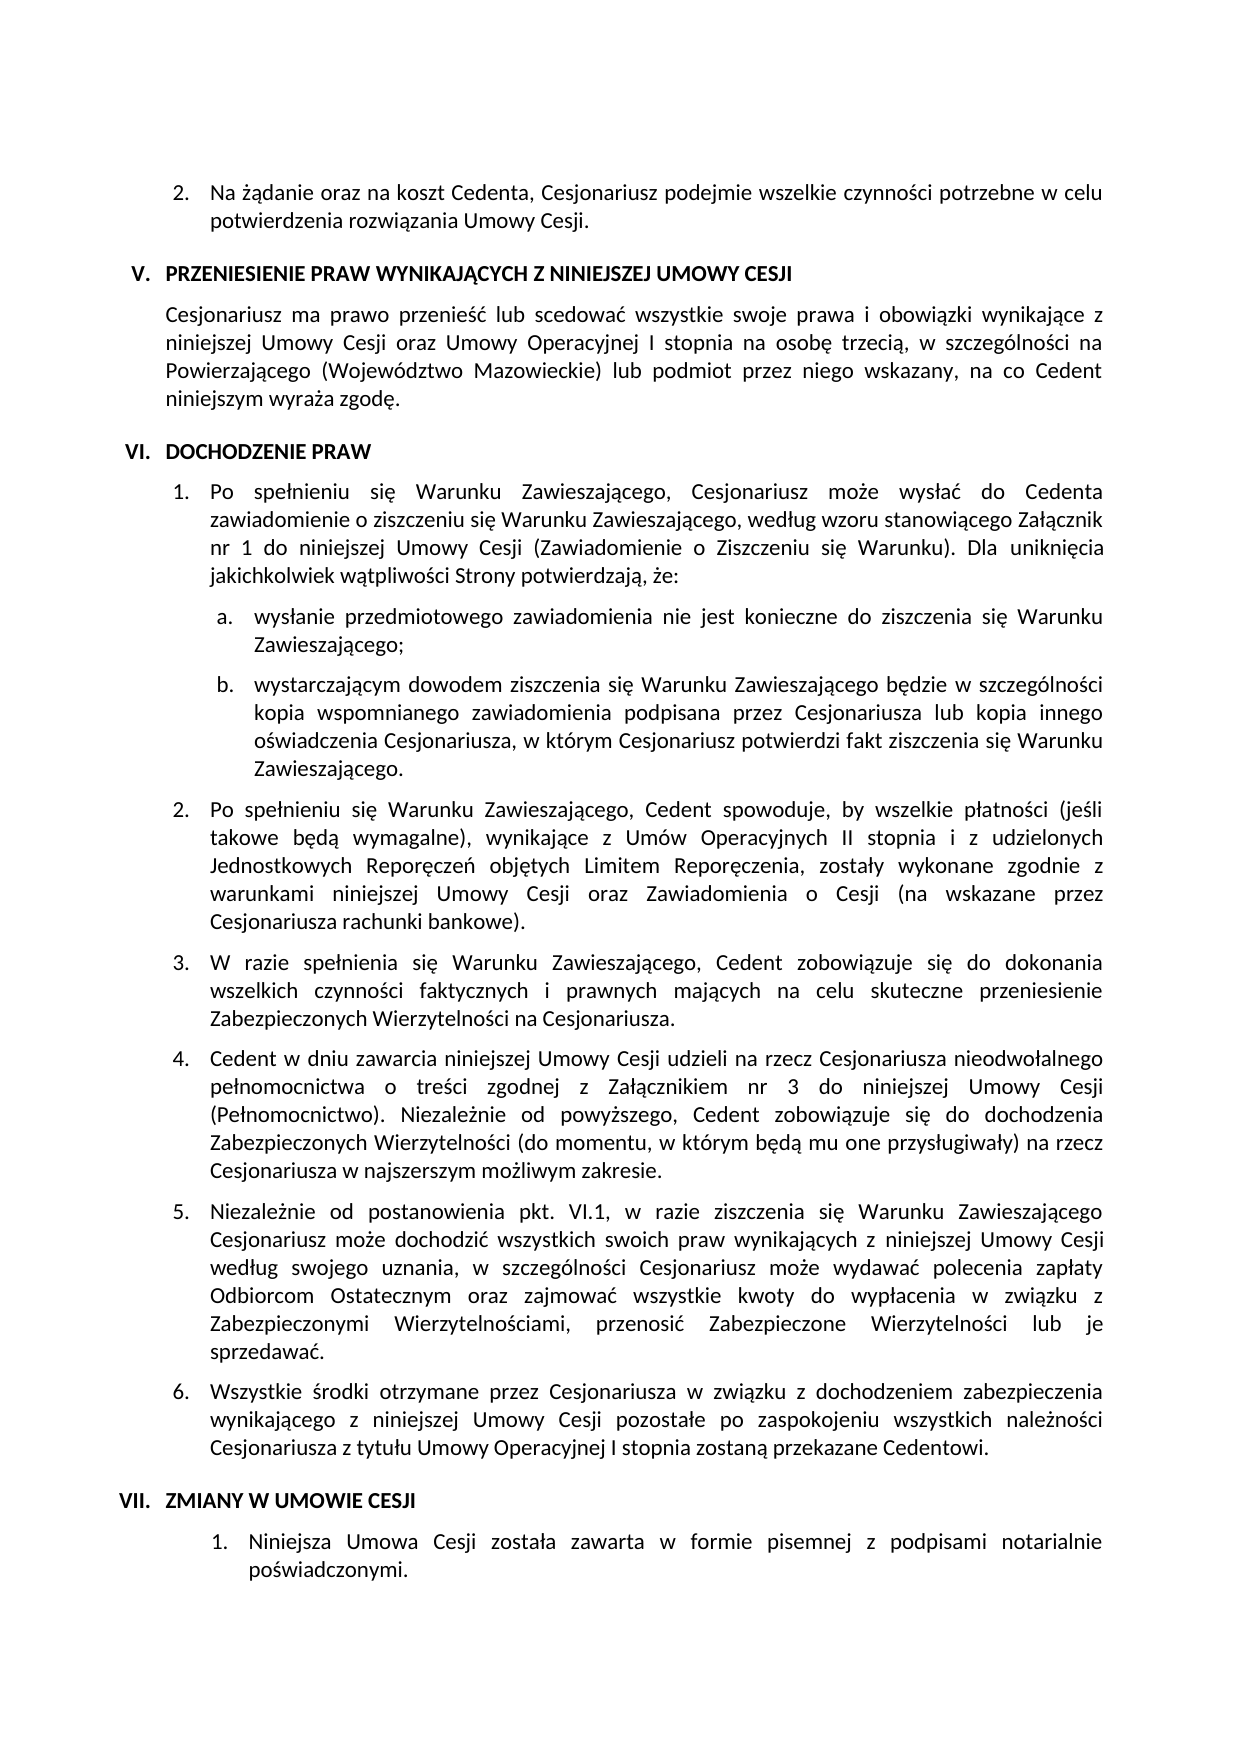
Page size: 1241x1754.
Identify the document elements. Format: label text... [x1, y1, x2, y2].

list Na żądanie oraz na koszt Cedenta, Cesjonariusz podejmie wszelkie czynności potrzebne w celu potwierdzenia rozwiązania Umowy Cesji. [172, 178, 1104, 234]
list wystarczającym dowodem ziszczenia się Warunku Zawieszającego będzie w szczególności kopia wspomnianego zawiadomienia podpisana przez Cesjonariusza lub kopia innego oświadczenia Cesjonariusza, w którym Cesjonariusz potwierdzi fakt ziszczenia się Warunku Zawieszającego. [216, 671, 1104, 783]
list Po spełnieniu się Warunku Zawieszającego, Cedent spowoduje, by wszelkie płatności (jeśli takowe będą wymagalne), wynikające z Umów Operacyjnych II stopnia i z udzielonych Jednostkowych Reporęczeń objętych Limitem Reporęczenia, zostały wykonane zgodnie z warunkami niniejszej Umowy Cesji oraz Zawiadomienia o Cesji (na wskazane przez Cesjonariusza rachunki bankowe). [172, 795, 1104, 935]
list DOCHODZENIE PRAW [151, 437, 1104, 465]
list Cesjonariusz ma prawo przenieść lub scedować wszystkie swoje prawa i obowiązki wynikające z niniejszej Umowy Cesji oraz Umowy Operacyjnej I stopnia na osobę trzecią, w szczególności na Powierzającego (Województwo Mazowieckie) lub podmiot przez niego wskazany, na co Cedent niniejszym wyraża zgodę. [165, 300, 1104, 412]
list Niezależnie od postanowienia pkt. VI.1, w razie ziszczenia się Warunku Zawieszającego Cesjonariusz może dochodzić wszystkich swoich praw wynikających z niniejszej Umowy Cesji według swojego uznania, w szczególności Cesjonariusz może wydawać polecenia zapłaty Odbiorcom Ostatecznym oraz zajmować wszystkie kwoty do wypłacenia w związku z Zabezpieczonymi Wierzytelnościami, przenosić Zabezpieczone Wierzytelności lub je sprzedawać. [172, 1197, 1104, 1365]
list Wszystkie środki otrzymane przez Cesjonariusza w związku z dochodzeniem zabezpieczenia wynikającego z niniejszej Umowy Cesji pozostałe po zaspokojeniu wszystkich należności Cesjonariusza z tytułu Umowy Operacyjnej I stopnia zostaną przekazane Cedentowi. [172, 1377, 1104, 1462]
list wysłanie przedmiotowego zawiadomienia nie jest konieczne do ziszczenia się Warunku Zawieszającego; [216, 602, 1104, 658]
list ZMIANY W UMOWIE CESJI [151, 1487, 1104, 1514]
list Po spełnieniu się Warunku Zawieszającego, Cesjonariusz może wysłać do Cedenta zawiadomienie o ziszczeniu się Warunku Zawieszającego, według wzoru stanowiącego Załącznik nr 1 do niniejszej Umowy Cesji (Zawiadomienie o Ziszczeniu się Warunku). Dla uniknięcia jakichkolwiek wątpliwości Strony potwierdzają, że: [172, 477, 1104, 589]
list W razie spełnienia się Warunku Zawieszającego, Cedent zobowiązuje się do dokonania wszelkich czynności faktycznych i prawnych mających na celu skuteczne przeniesienie Zabezpieczonych Wierzytelności na Cesjonariusza. [172, 948, 1104, 1032]
list Niniejsza Umowa Cesji została zawarta w formie pisemnej z podpisami notarialnie poświadczonymi. [211, 1527, 1104, 1583]
list PRZENIESIENIE PRAW WYNIKAJĄCYCH Z NINIEJSZEJ UMOWY CESJI [151, 259, 1104, 287]
list Cedent w dniu zawarcia niniejszej Umowy Cesji udzieli na rzecz Cesjonariusza nieodwołalnego pełnomocnictwa o treści zgodnej z Załącznikiem nr 3 do niniejszej Umowy Cesji (Pełnomocnictwo). Niezależnie od powyższego, Cedent zobowiązuje się do dochodzenia Zabezpieczonych Wierzytelności (do momentu, w którym będą mu one przysługiwały) na rzecz Cesjonariusza w najszerszym możliwym zakresie. [172, 1044, 1104, 1184]
